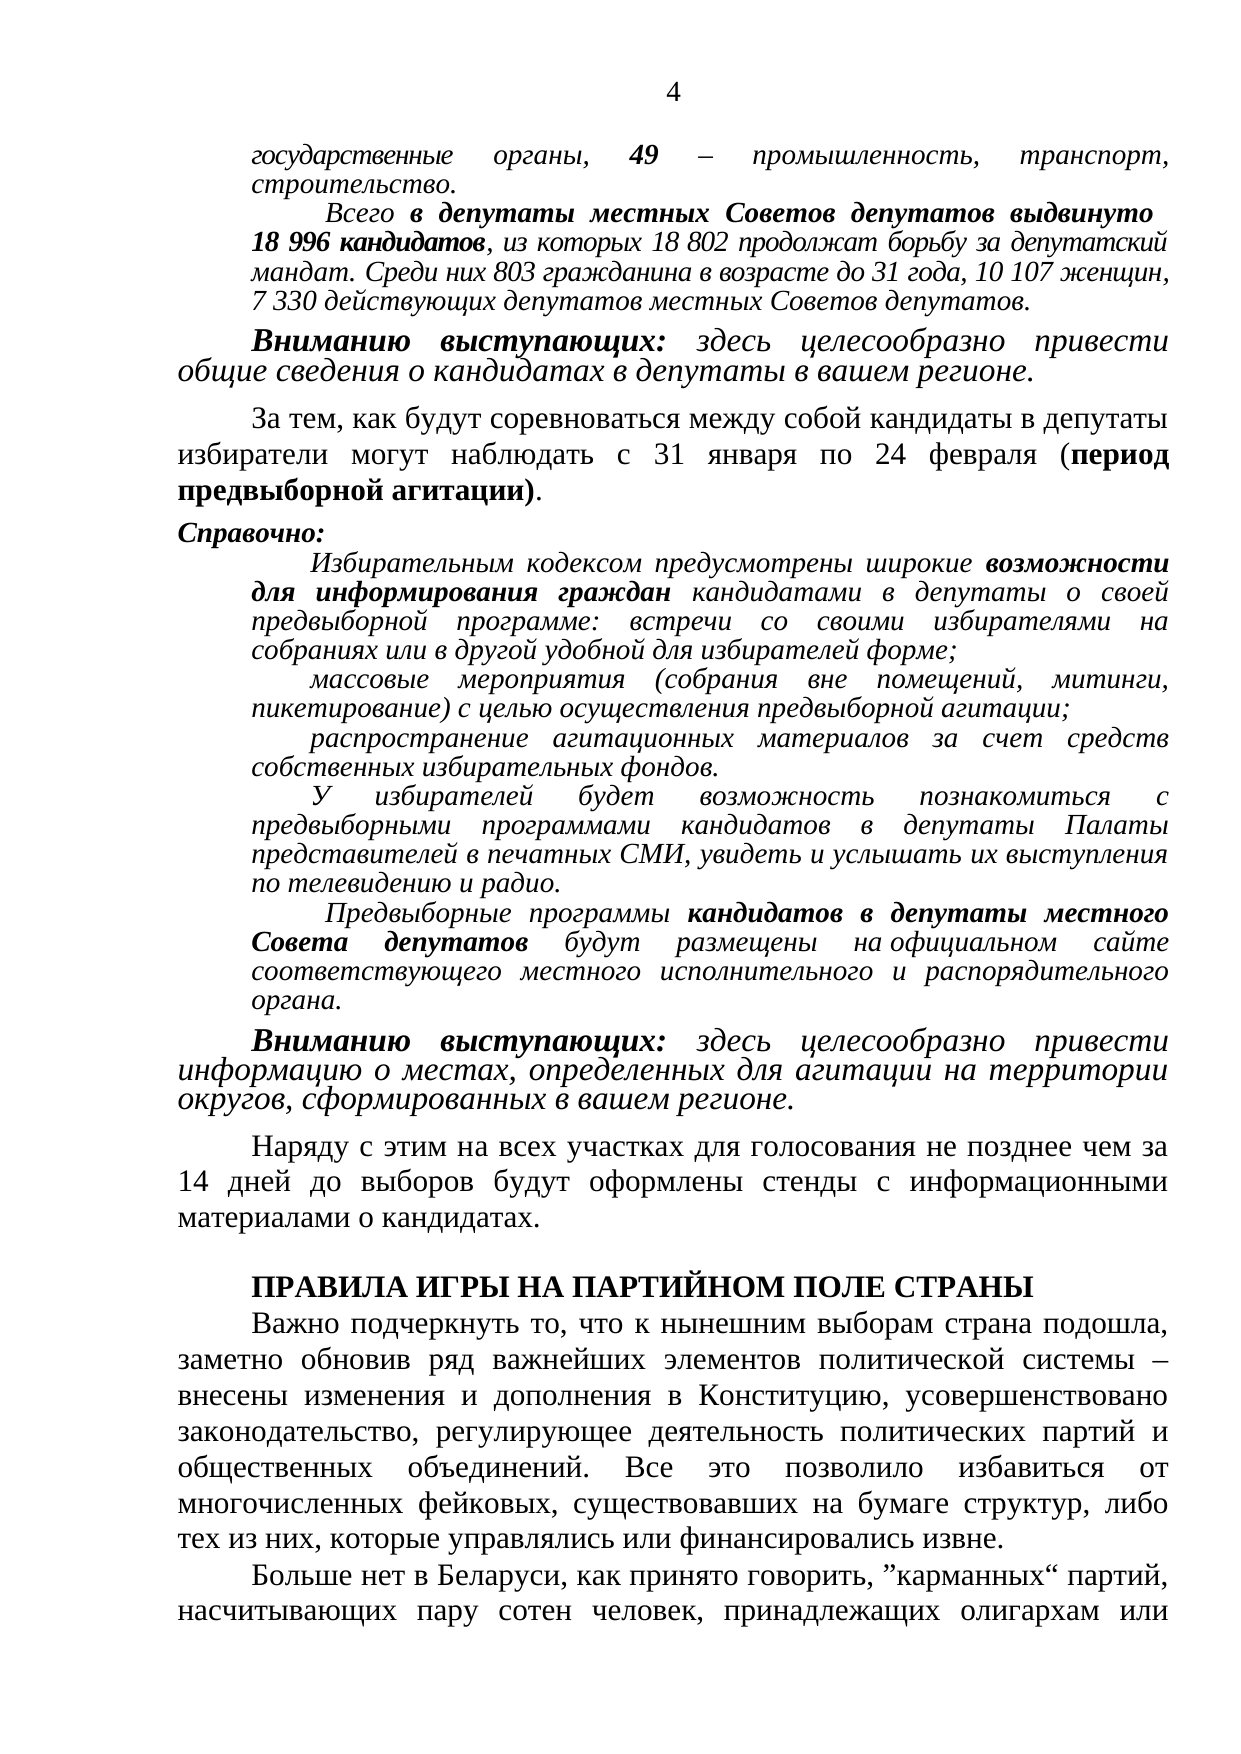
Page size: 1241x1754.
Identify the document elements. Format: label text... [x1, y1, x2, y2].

text Наряду с этим на всех участках для голосования не позднее чем за 14 дней до выборов будут оформлены стенды с информационными материалами о кандидатах. [177, 1128, 1169, 1234]
text У избирателей будет возможность познакомиться с предвыборными программами кандидатов в депутаты Палаты представителей в печатных СМИ, увидеть и услышать их выступления по телевидению и радио. [251, 782, 1169, 899]
text Справочно: [177, 519, 1169, 549]
text распространение агитационных материалов за счет средств собственных избирательных фондов. [251, 724, 1169, 782]
text Вниманию выступающих: здесь целесообразно привести общие сведения о кандидатах в депутаты в вашем регионе. [177, 328, 1169, 387]
text За тем, как будут соревноваться между собой кандидаты в депутаты избиратели могут наблюдать с 31 января по 24 февраля (период предвыборной агитации). [177, 399, 1169, 507]
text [251, 141, 1169, 199]
text Вниманию выступающих: здесь целесообразно привести информацию о местах, определенных для агитации на территории округов, сформированных в вашем регионе. [177, 1028, 1169, 1115]
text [177, 1556, 1169, 1628]
text Предвыборные программы кандидатов в депутаты местного Совета депутатов будут размещены на официальном сайте соответствующего местного исполнительного и распорядительного органа. [251, 899, 1169, 1015]
text Всего в депутаты местных Советов депутатов выдвинуто 18 996 кандидатов, из которых 18 802 продолжат борьбу за депутатский мандат. Среди них 803 гражданина в возрасте до 31 года, 10 107 женщин, 7 330 действующих депутатов местных Советов депутатов. [251, 199, 1169, 316]
text Важно подчеркнуть то, что к нынешним выборам страна подошла, заметно обновив ряд важнейших элементов политической системы – внесены изменения и дополнения в Конституцию, усовершенствовано законодательство, регулирующее деятельность политических партий и общественных объединений. Все это позволило избавиться от многочисленных фейковых, существовавших на бумаге структур, либо тех из них, которые управлялись или финансировались извне. [177, 1304, 1169, 1556]
text Избирательным кодексом предусмотрены широкие возможности для информирования граждан кандидатами в депутаты о своей предвыборной программе: встречи со своими избирателями на собраниях или в другой удобной для избирателей форме; [251, 549, 1169, 665]
text ПРАВИЛА ИГРЫ НА ПАРТИЙНОМ ПОЛЕ СТРАНЫ [177, 1269, 1169, 1304]
text массовые мероприятия (собрания вне помещений, митинги, пикетирование) с целью осуществления предвыборной агитации; [251, 665, 1169, 724]
